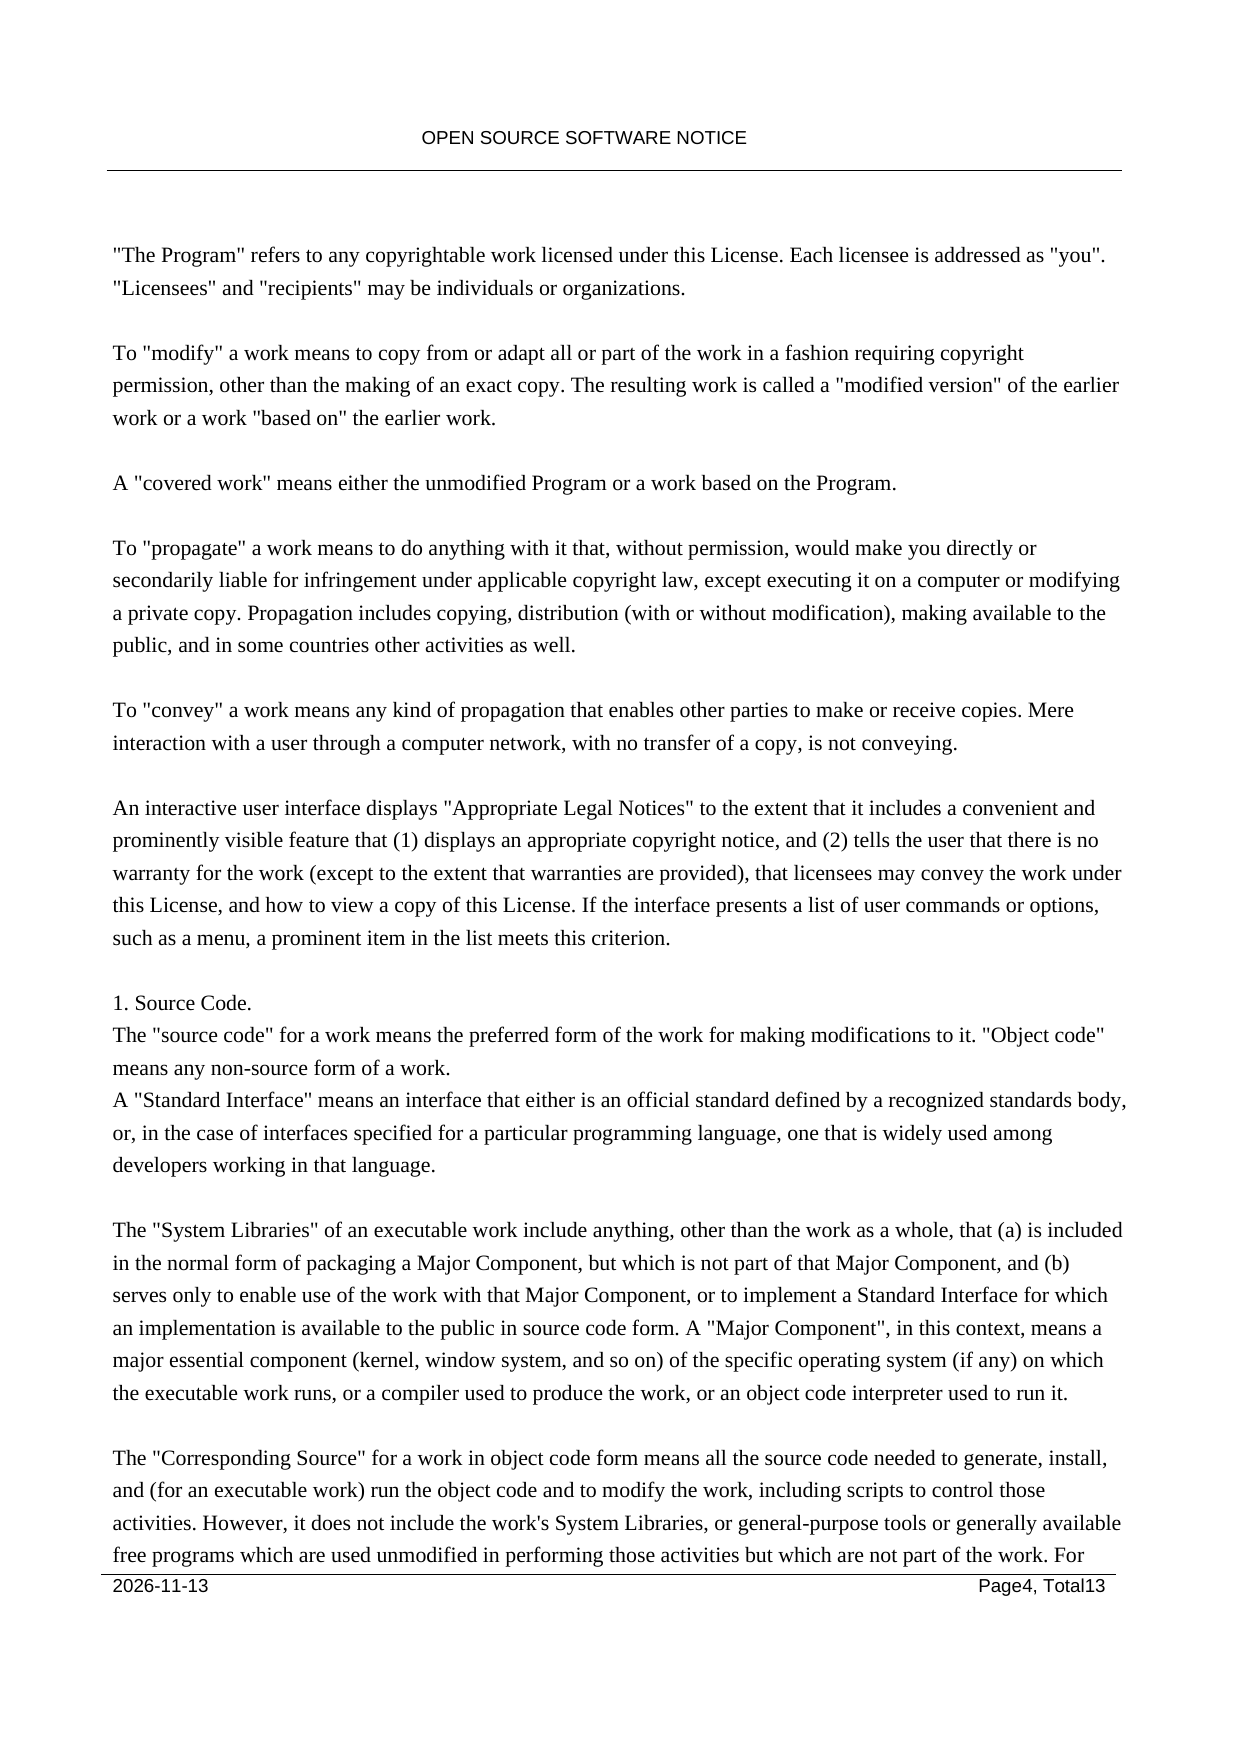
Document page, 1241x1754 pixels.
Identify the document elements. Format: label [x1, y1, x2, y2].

text [112, 206, 1128, 1571]
